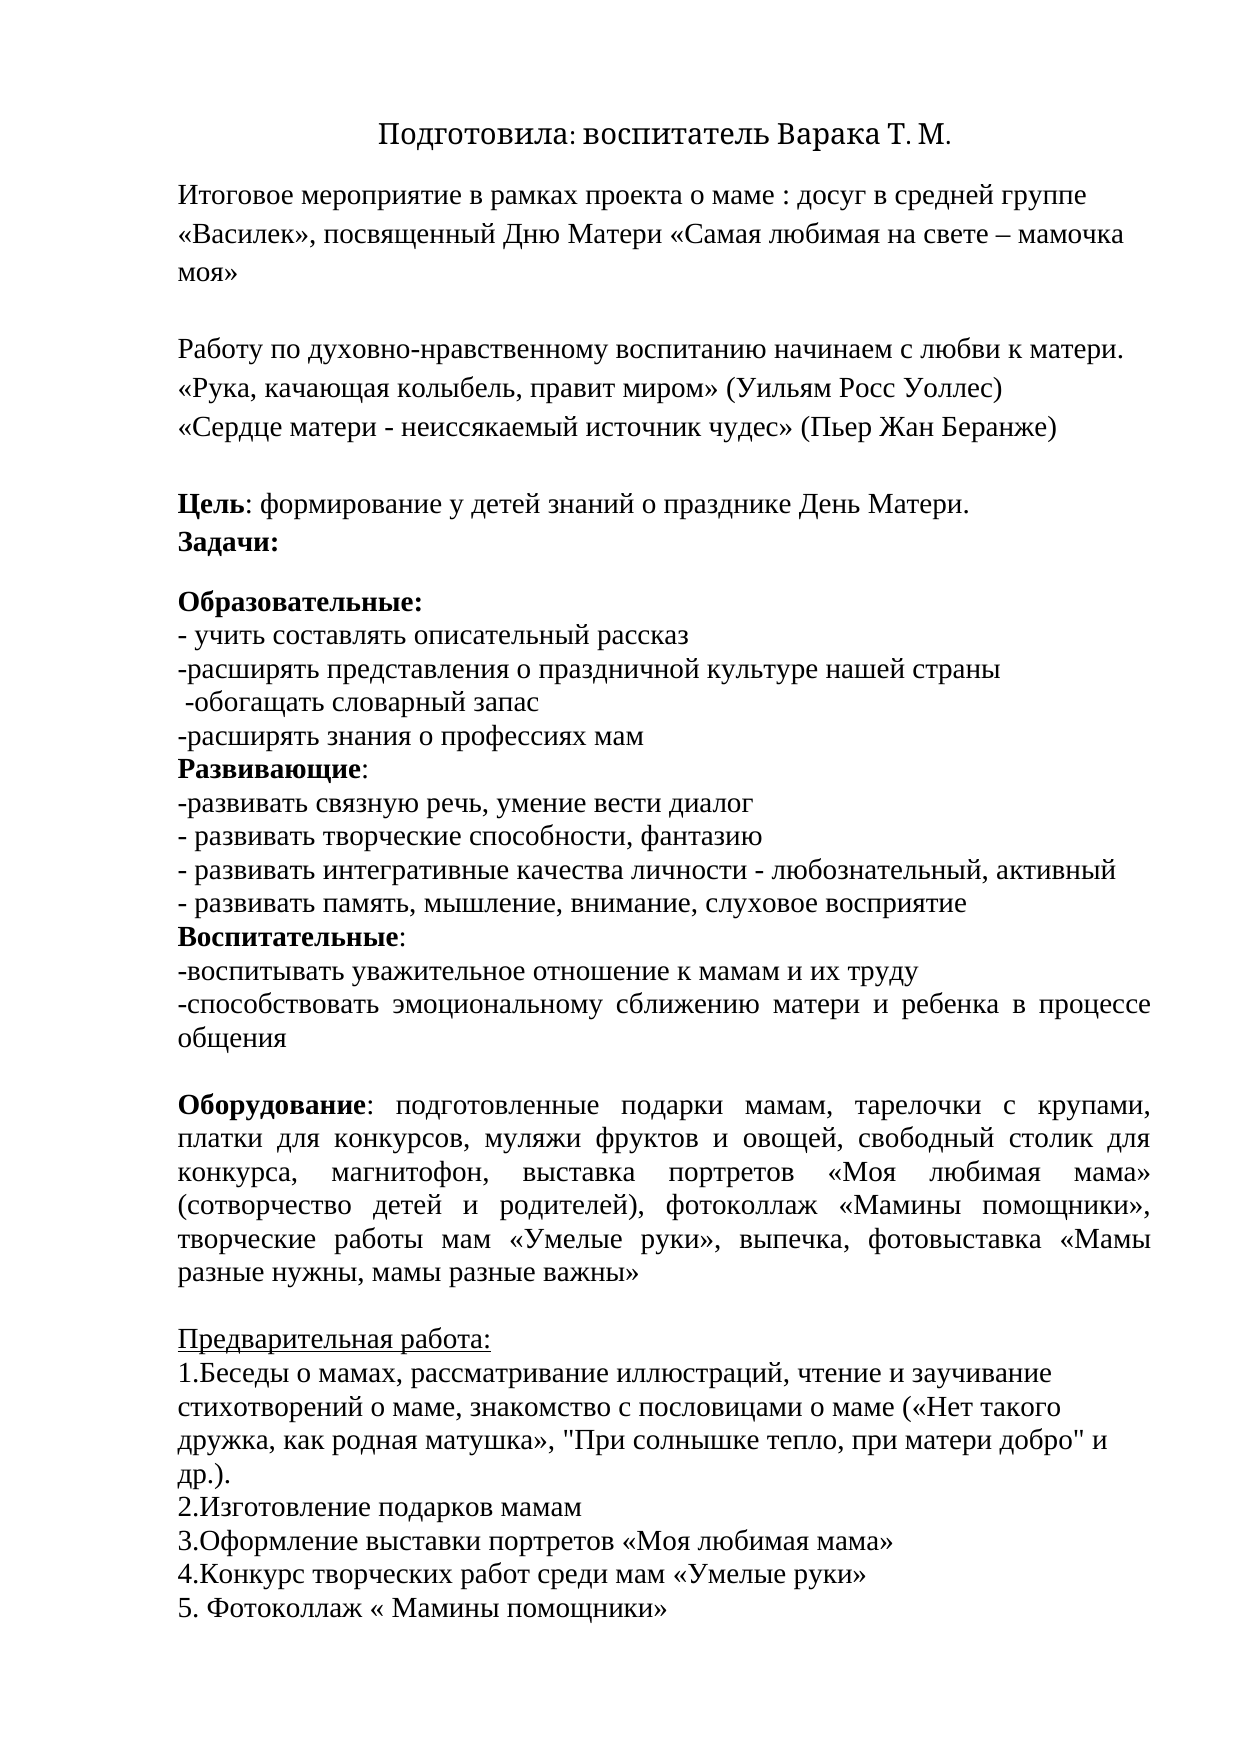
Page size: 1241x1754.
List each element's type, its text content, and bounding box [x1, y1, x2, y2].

text -развивать связную речь, умение вести диалог [177, 785, 1152, 818]
text Оборудование: подготовленные подарки мамам, тарелочки с крупами, платки для конкурсов, муляжи фруктов и овощей, свободный столик для конкурса, магнитофон, выставка портретов «Моя любимая мама» (сотворчество детей и родителей), фотоколлаж «Мамины помощники», творческие работы мам «Умелые руки», выпечка, фотовыставка «Мамы разные нужны, мамы разные важны» [177, 1053, 1152, 1288]
text Развивающие: [177, 751, 1152, 785]
text Образовательные: - учить составлять описательный рассказ [177, 584, 1152, 651]
text -воспитывать уважительное отношение к мамам и их труду [177, 953, 1152, 986]
text Воспитательные: [177, 919, 1152, 953]
text -расширять знания о профессиях мам [177, 718, 1152, 751]
text Предварительная работа: 1.Беседы о мамах, рассматривание иллюстраций, чтение и заучивание стихотворений о маме, знакомство с пословицами о маме («Нет такого дружка, как родная матушка», "При солнышке тепло, при матери добро" и др.). 2.Изготовление подарков мамам 3.Оформление выставки портретов «Моя любимая мама» [177, 1288, 1152, 1556]
text - развивать память, мышление, внимание, слуховое восприятие [177, 886, 1152, 919]
text 4.Конкурс творческих работ среди мам «Умелые руки» 5. Фотоколлаж « Мамины помощники» [177, 1556, 1152, 1623]
text -расширять представления о праздничной культуре нашей страны [177, 651, 1152, 684]
text -способствовать эмоциональному сближению матери и ребенка в процессе общения [177, 986, 1152, 1053]
text Подготовила: воспитатель Варака Т. М. [177, 118, 1152, 152]
text -обогащать словарный запас [177, 684, 1152, 718]
text - развивать творческие способности, фантазию [177, 818, 1152, 852]
text - развивать интегративные качества личности - любознательный, активный [177, 852, 1152, 886]
text Итоговое мероприятие в рамках проекта о маме : досуг в средней группе «Василек», посвященный Дню Матери «Самая любимая на свете – мамочка моя» Работу по духовно-нравственному воспитанию начинаем с любви к матери. «Рука, качающая колыбель, правит миром» (Уильям Росс Уоллес) «Сердце матери - неиссякаемый источник чудес» (Пьер Жан Беранже) Цель: формирование у детей знаний о празднике День Матери. Задачи: [177, 177, 1152, 558]
